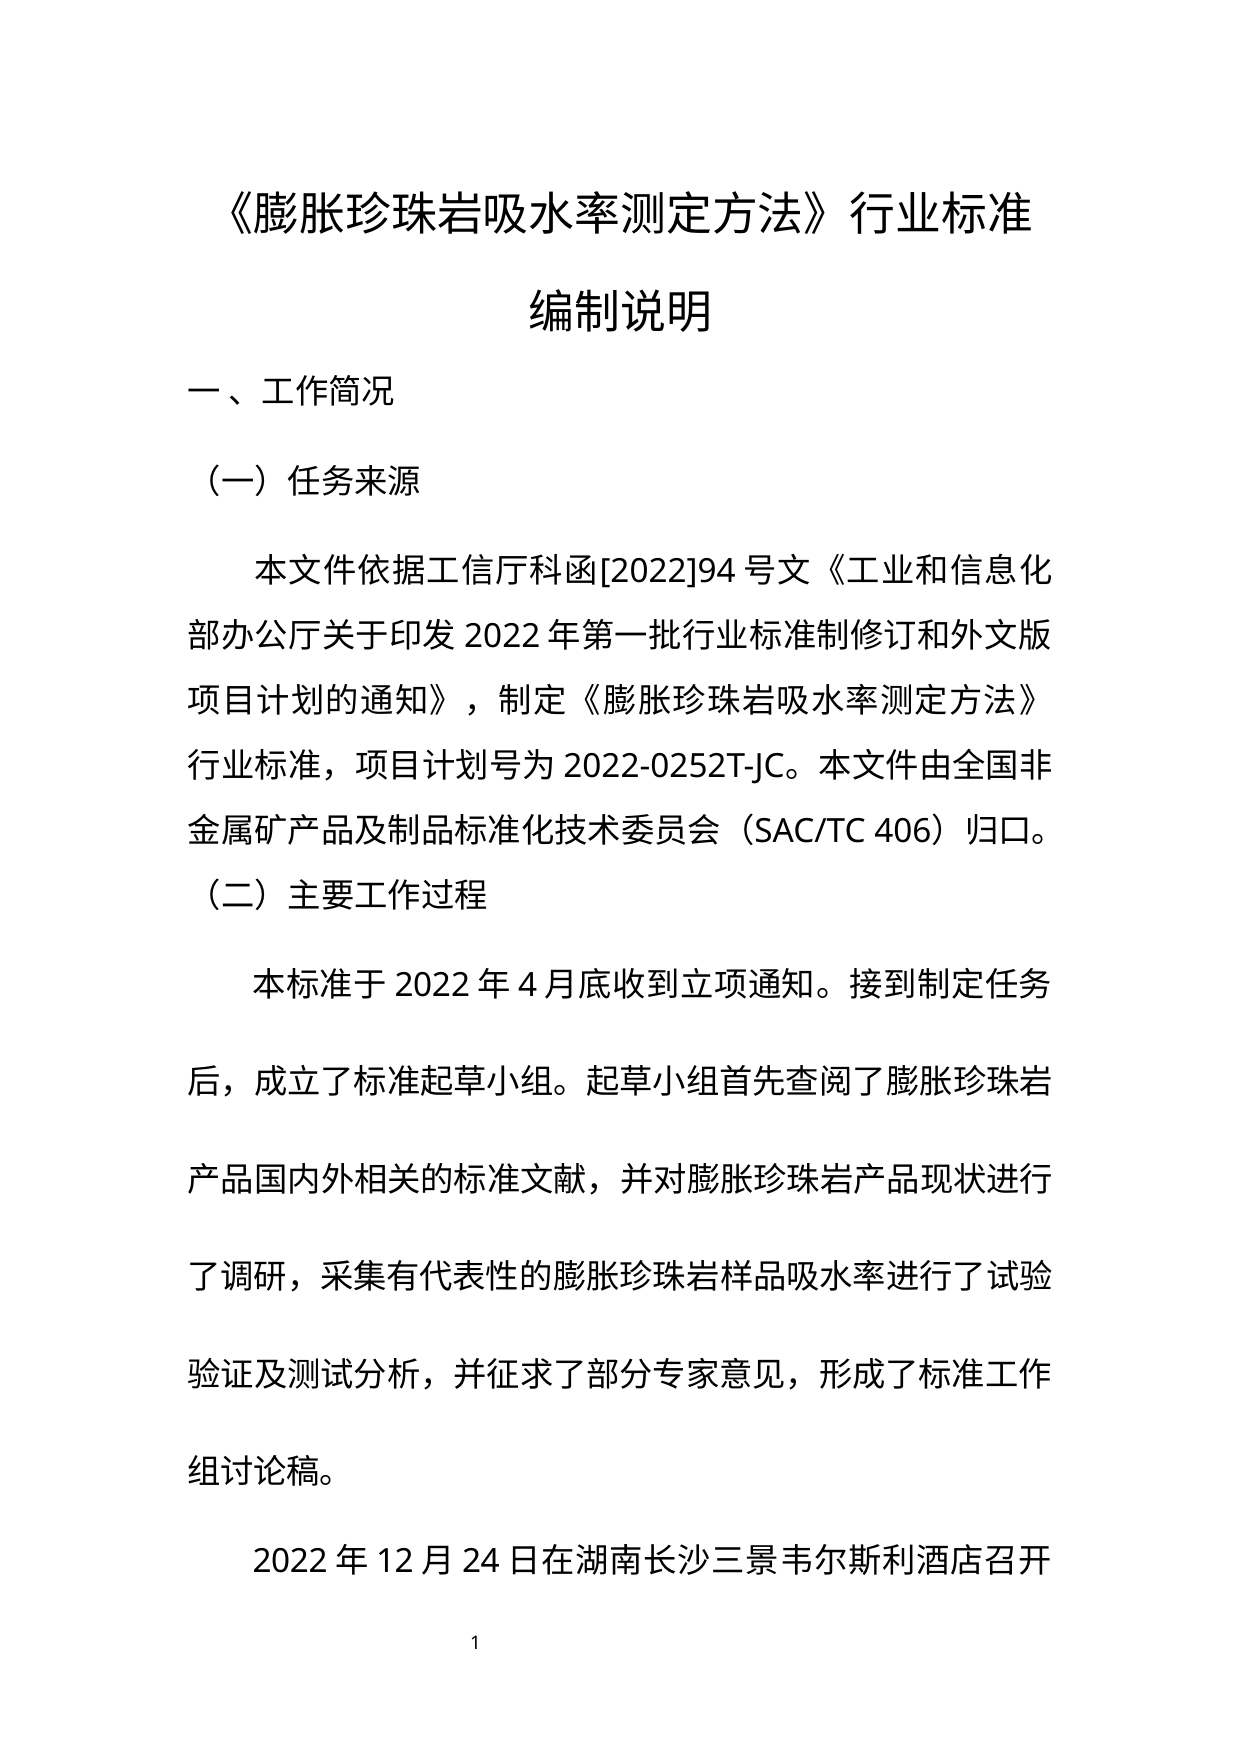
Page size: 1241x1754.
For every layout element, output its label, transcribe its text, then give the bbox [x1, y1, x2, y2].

text 一 、工作简况 [187, 357, 1053, 422]
text （一）任务来源 [187, 446, 1053, 511]
text （二）主要工作过程 [187, 860, 1053, 925]
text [187, 1526, 1053, 1591]
text 《膨胀珍珠岩吸水率测定方法》行业标准 [187, 162, 1053, 259]
text 编制说明 [187, 259, 1053, 357]
subtitle 本标准于2022年4月底收到立项通知。接到制定任务后，成立了标准起草小组。起草小组首先查阅了膨胀珍珠岩产品国内外相关的标准文献，并对膨胀珍珠岩产品现状进行了调研，采集有代表性的膨胀珍珠岩样品吸水率进行了试验验证及测试分析，并征求了部分专家意见，形成了标准工作组讨论稿。 [187, 949, 1053, 1502]
text 本文件依据工信厅科函[2022]94号文《工业和信息化部办公厅关于印发2022年第一批行业标准制修订和外文版项目计划的通知》，制定《膨胀珍珠岩吸水率测定方法》行业标准，项目计划号为2022-0252T-JC。本文件由全国非金属矿产品及制品标准化技术委员会（SAC/TC 406）归口。 [187, 535, 1053, 860]
